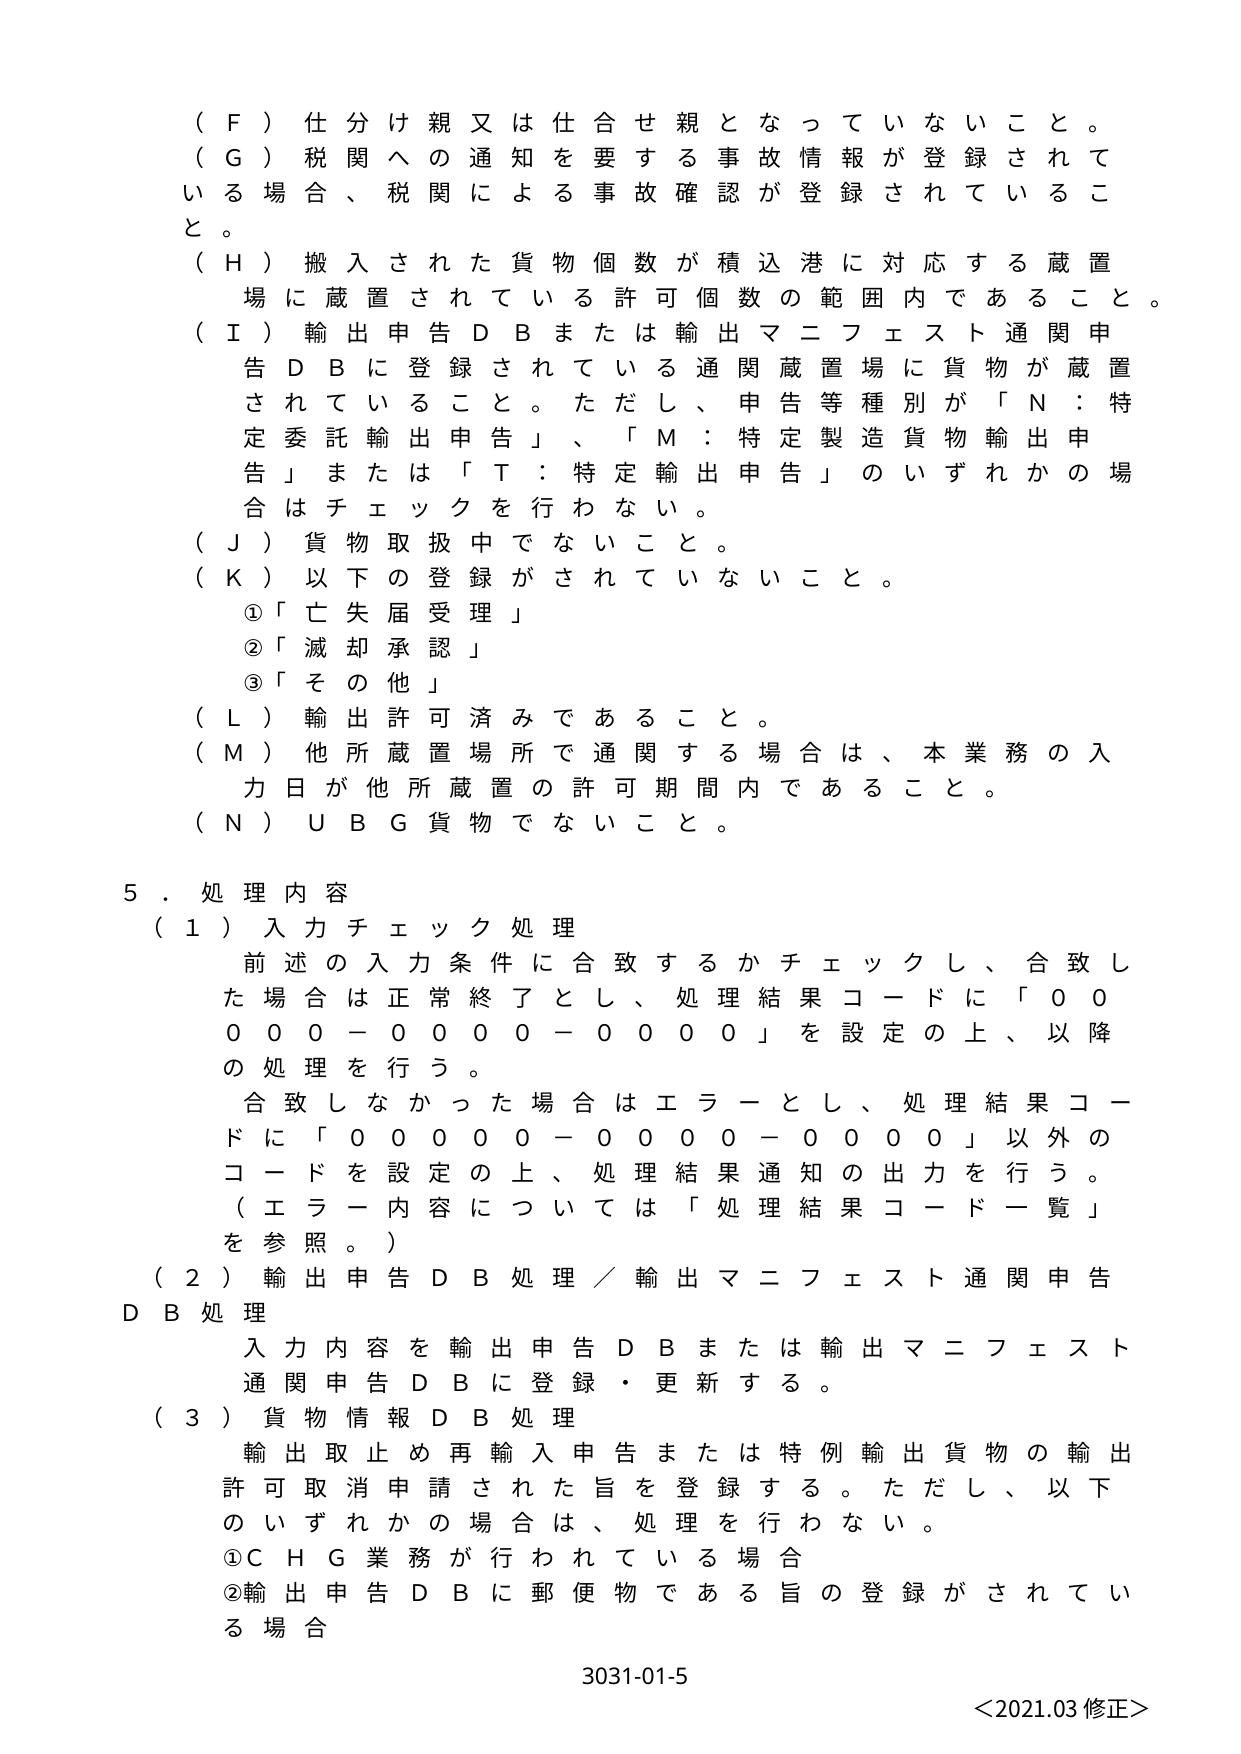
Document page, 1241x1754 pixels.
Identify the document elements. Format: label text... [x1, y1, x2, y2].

text ５．処理内容 [119, 874, 1150, 909]
text 輸出取止め再輸入申告または特例輸出貨物の輸出許可取消申請された旨を登録する。ただし、以下のいずれかの場合は、処理を行わない。 [202, 1434, 1150, 1539]
text （Ｈ）搬入された貨物個数が積込港に対応する蔵置場に蔵置されている許可個数の範囲内であること。 [161, 244, 1150, 314]
text ①ＣＨＧ業務が行われている場合 [202, 1539, 1150, 1574]
text （Ｌ）輸出許可済みであること。 [161, 699, 1150, 734]
text ②輸出申告ＤＢに郵便物である旨の登録がされている場合 [202, 1574, 1150, 1644]
text （Ｎ）ＵＢＧ貨物でないこと。 [119, 804, 1150, 839]
text ②「滅却承認」 [222, 629, 1150, 664]
text 前述の入力条件に合致するかチェックし、合致した場合は正常終了とし、処理結果コードに「０００００－００００－００００」を設定の上、以降の処理を行う。 [202, 944, 1150, 1084]
text （Ｉ）輸出申告ＤＢまたは輸出マニフェスト通関申告ＤＢに登録されている通関蔵置場に貨物が蔵置されていること。ただし、申告等種別が「Ｎ：特定委託輸出申告」、「Ｍ：特定製造貨物輸出申告」または「Ｔ：特定輸出申告」のいずれかの場合はチェックを行わない。 [161, 314, 1150, 524]
text （Ｊ）貨物取扱中でないこと。 [161, 524, 1150, 559]
text （Ｍ）他所蔵置場所で通関する場合は、本業務の入力日が他所蔵置の許可期間内であること。 [161, 734, 1150, 804]
text （１）入力チェック処理 [119, 909, 1150, 944]
text （Ｇ）税関への通知を要する事故情報が登録されている場合、税関による事故確認が登録されていること。 [161, 139, 1150, 244]
text （Ｆ）仕分け親又は仕合せ親となっていないこと。 [161, 104, 1150, 139]
text ①「亡失届受理」 [222, 594, 1150, 629]
text ③「その他」 [222, 664, 1150, 699]
text （Ｋ）以下の登録がされていないこと。 [161, 559, 1150, 594]
text 入力内容を輸出申告ＤＢまたは輸出マニフェスト通関申告ＤＢに登録・更新する。 [223, 1329, 1150, 1399]
text （３）貨物情報ＤＢ処理 [119, 1399, 1150, 1434]
text （２）輸出申告ＤＢ処理／輸出マニフェスト通関申告ＤＢ処理 [119, 1259, 1150, 1329]
text 合致しなかった場合はエラーとし、処理結果コードに「０００００－００００－００００」以外のコードを設定の上、処理結果通知の出力を行う。（エラー内容については「処理結果コード一覧」を参照。） [202, 1084, 1150, 1259]
